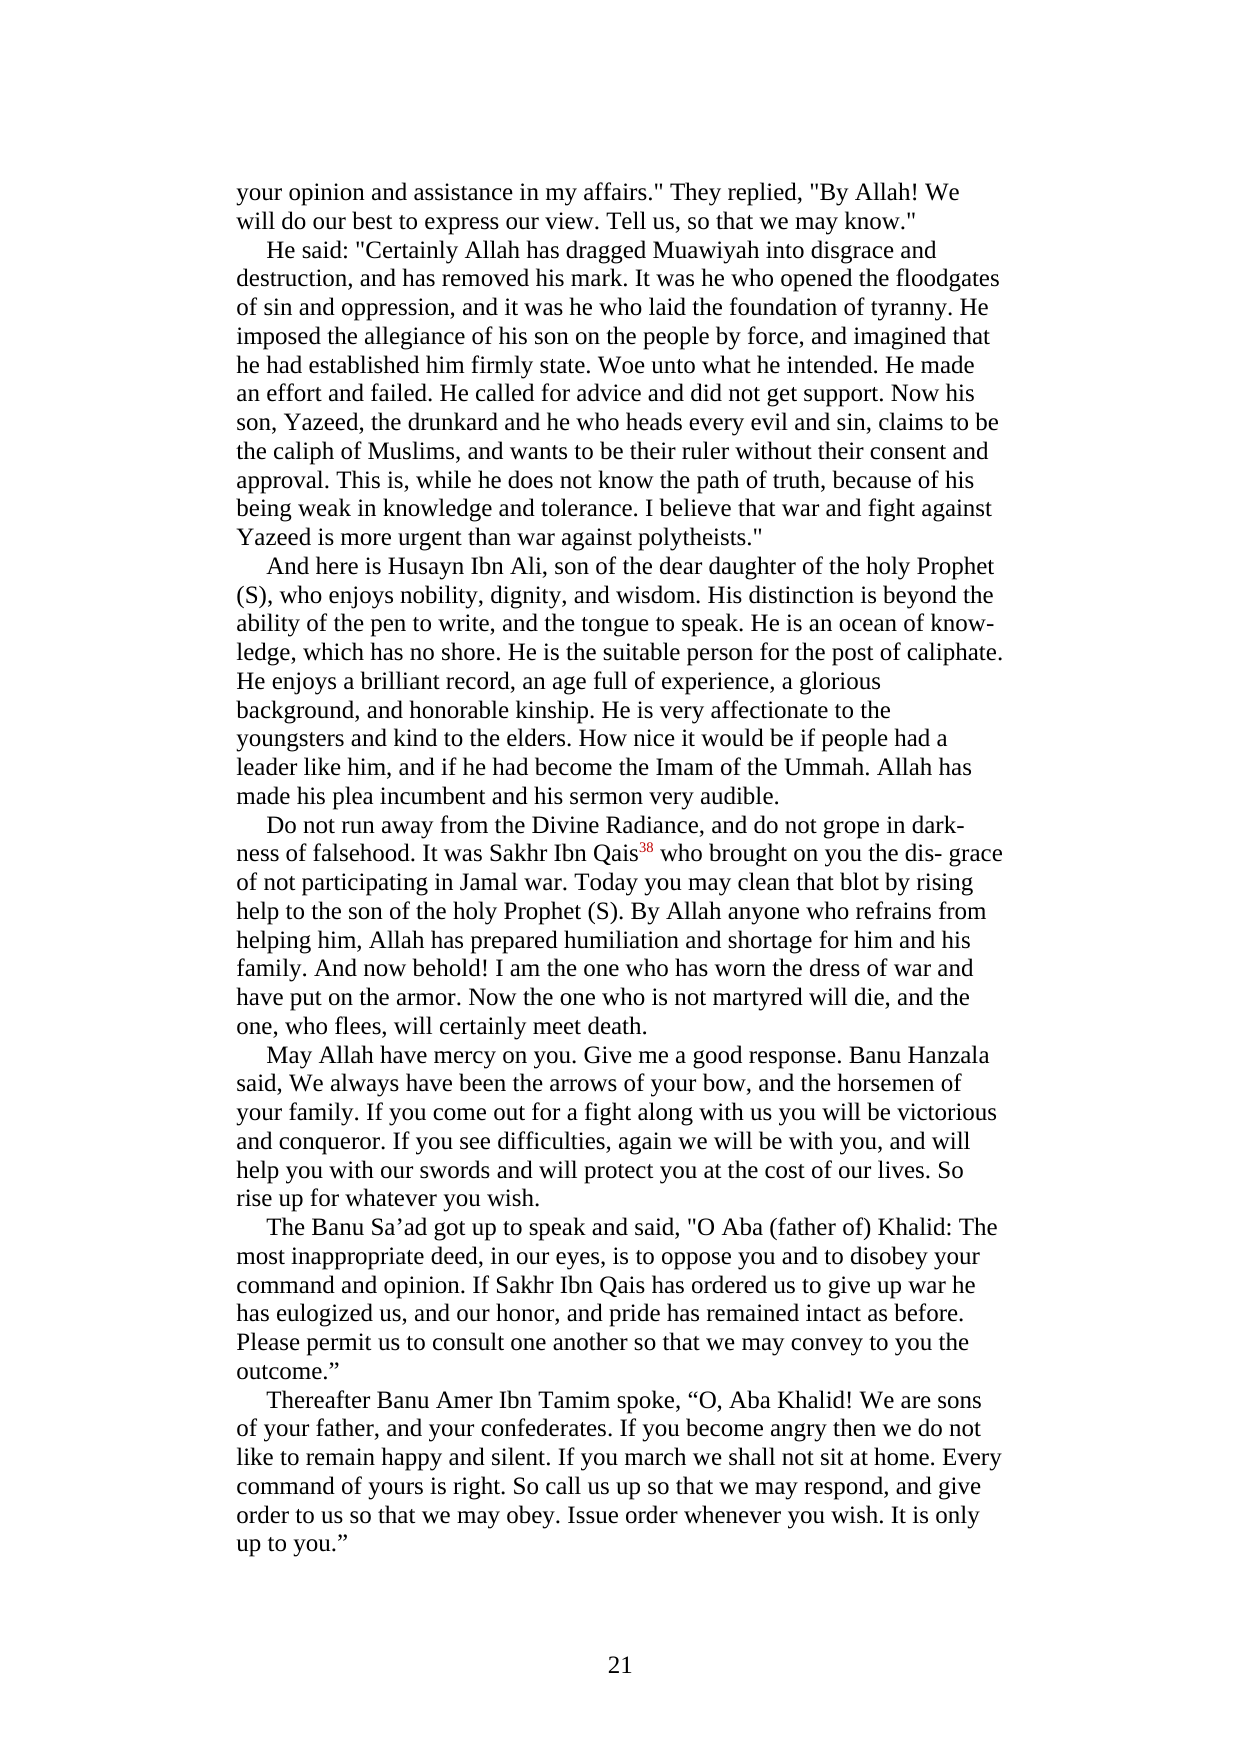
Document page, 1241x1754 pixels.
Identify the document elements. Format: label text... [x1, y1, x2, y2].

text Do not run away from the Divine Radiance, and do not grope in dark- ness of falsehood. It was Sakhr Ibn Qais38 who brought on you the dis- grace of not participating in Jamal war. Today you may clean that blot by rising help to the son of the holy Prophet (S). By Allah anyone who refrains from helping him, Allah has prepared humiliation and shortage for him and his family. And now behold! I am the one who has worn the dress of war and have put on the armor. Now the one who is not martyred will die, and the one, who flees, will certainly meet death. [236, 810, 1004, 1040]
text The Banu Sa’ad got up to speak and said, "O Aba (father of) Khalid: The most inappropriate deed, in our eyes, is to oppose you and to disobey your command and opinion. If Sakhr Ibn Qais has ordered us to give up war he has eulogized us, and our honor, and pride has remained intact as before. Please permit us to consult one another so that we may convey to you the outcome.” [236, 1212, 1004, 1385]
text May Allah have mercy on you. Give me a good response. Banu Hanzala said, We always have been the arrows of your bow, and the horsemen of your family. If you come out for a fight along with us you will be victorious and conqueror. If you see difficulties, again we will be with you, and will help you with our swords and will protect you at the cost of our lives. So rise up for whatever you wish. [236, 1040, 1004, 1212]
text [236, 177, 1004, 235]
text Thereafter Banu Amer Ibn Tamim spoke, “O, Aba Khalid! We are sons of your father, and your confederates. If you become angry then we do not like to remain happy and silent. If you march we shall not sit at home. Every command of yours is right. So call us up so that we may respond, and give order to us so that we may obey. Issue order whenever you wish. It is only up to you.” [236, 1385, 1004, 1557]
text He said: "Certainly Allah has dragged Muawiyah into disgrace and destruction, and has removed his mark. It was he who opened the floodgates of sin and oppression, and it was he who laid the foundation of tyranny. He imposed the allegiance of his son on the people by force, and imagined that he had established him firmly state. Woe unto what he intended. He made an effort and failed. He called for advice and did not get support. Now his son, Yazeed, the drunkard and he who heads every evil and sin, claims to be the caliph of Muslims, and wants to be their ruler without their consent and approval. This is, while he does not know the path of truth, because of his being weak in knowledge and tolerance. I believe that war and fight against Yazeed is more urgent than war against polytheists." [236, 235, 1004, 551]
text And here is Husayn Ibn Ali, son of the dear daughter of the holy Prophet (S), who enjoys nobility, dignity, and wisdom. His distinction is beyond the ability of the pen to write, and the tongue to speak. He is an ocean of know- ledge, which has no shore. He is the suitable person for the post of caliphate. He enjoys a brilliant record, an age full of experience, a glorious background, and honorable kinship. He is very affectionate to the youngsters and kind to the elders. How nice it would be if people had a leader like him, and if he had become the Imam of the Ummah. Allah has made his plea incumbent and his sermon very audible. [236, 551, 1004, 810]
